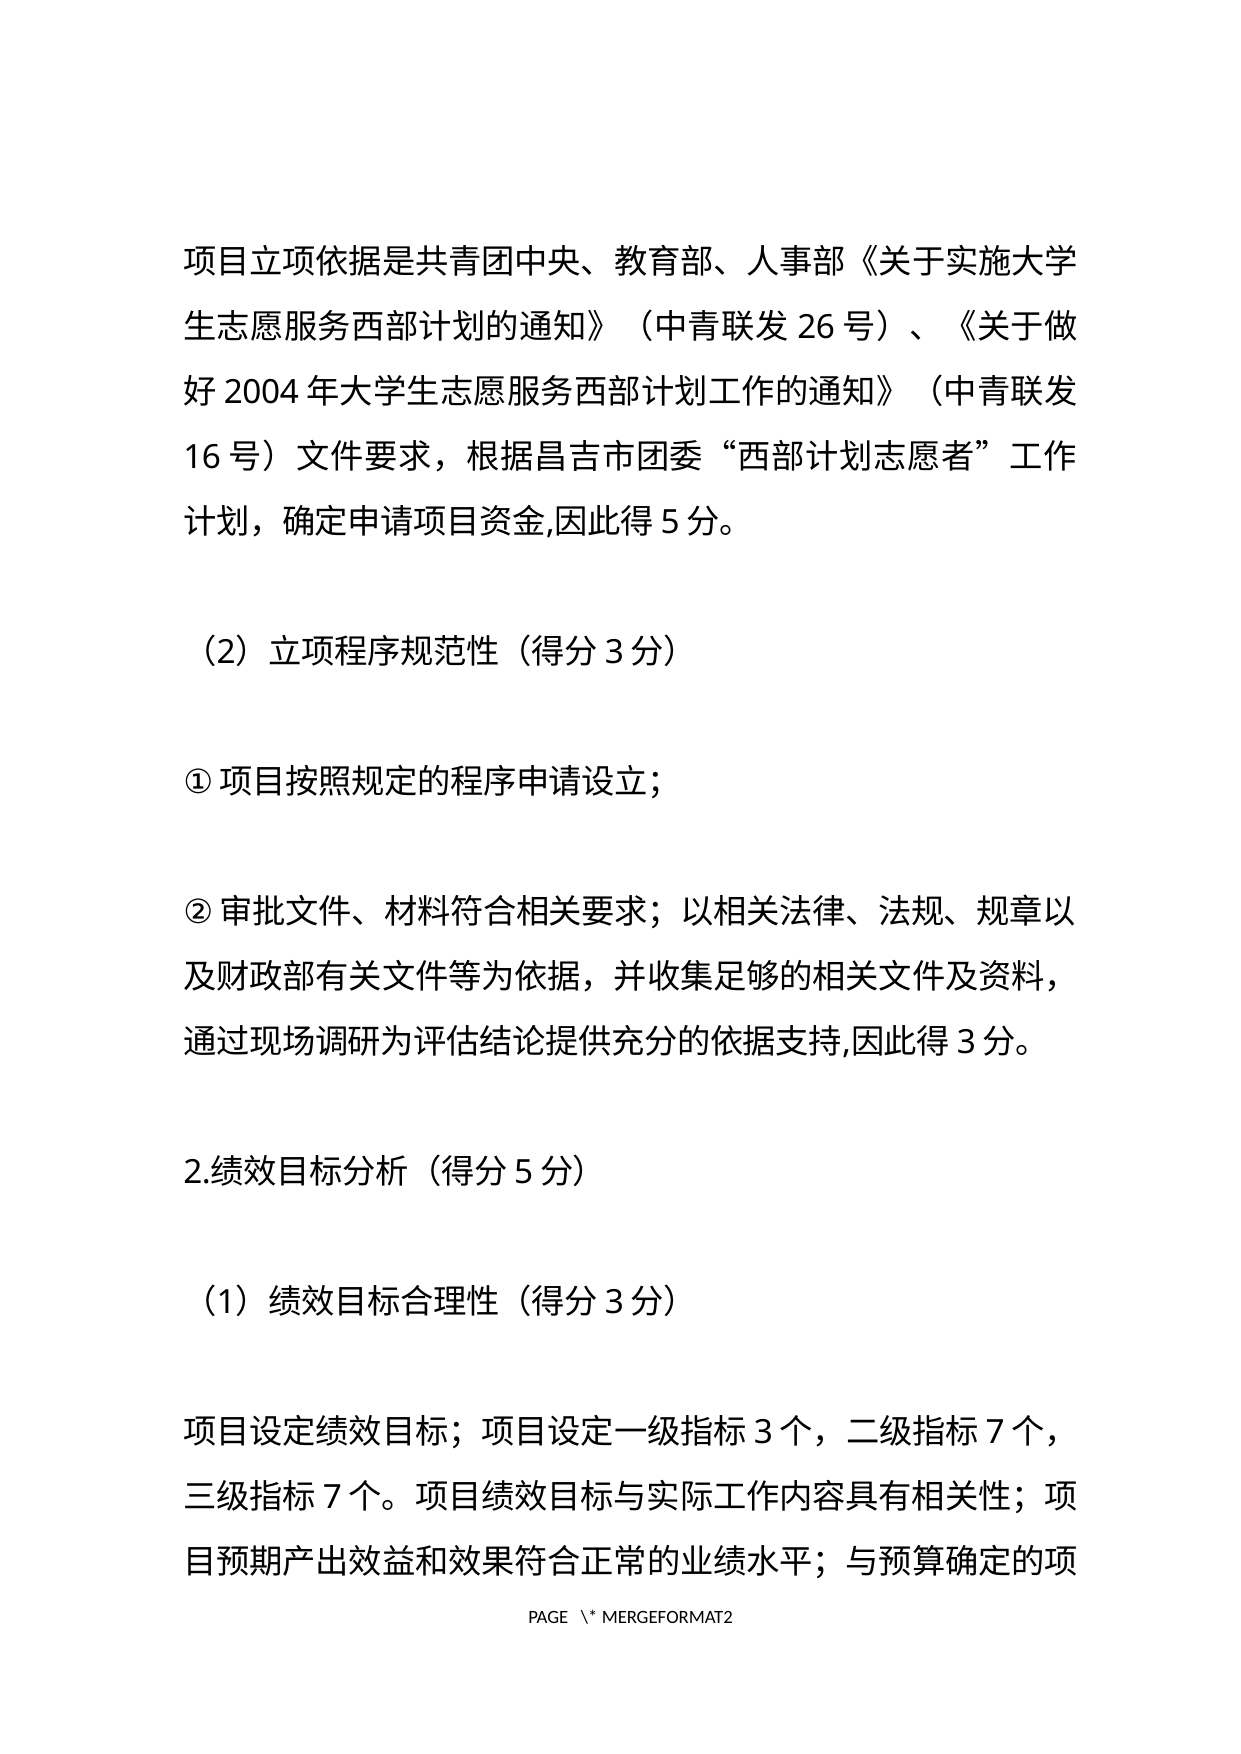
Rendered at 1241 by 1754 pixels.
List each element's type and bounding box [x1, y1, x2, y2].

text [183, 162, 1078, 1592]
